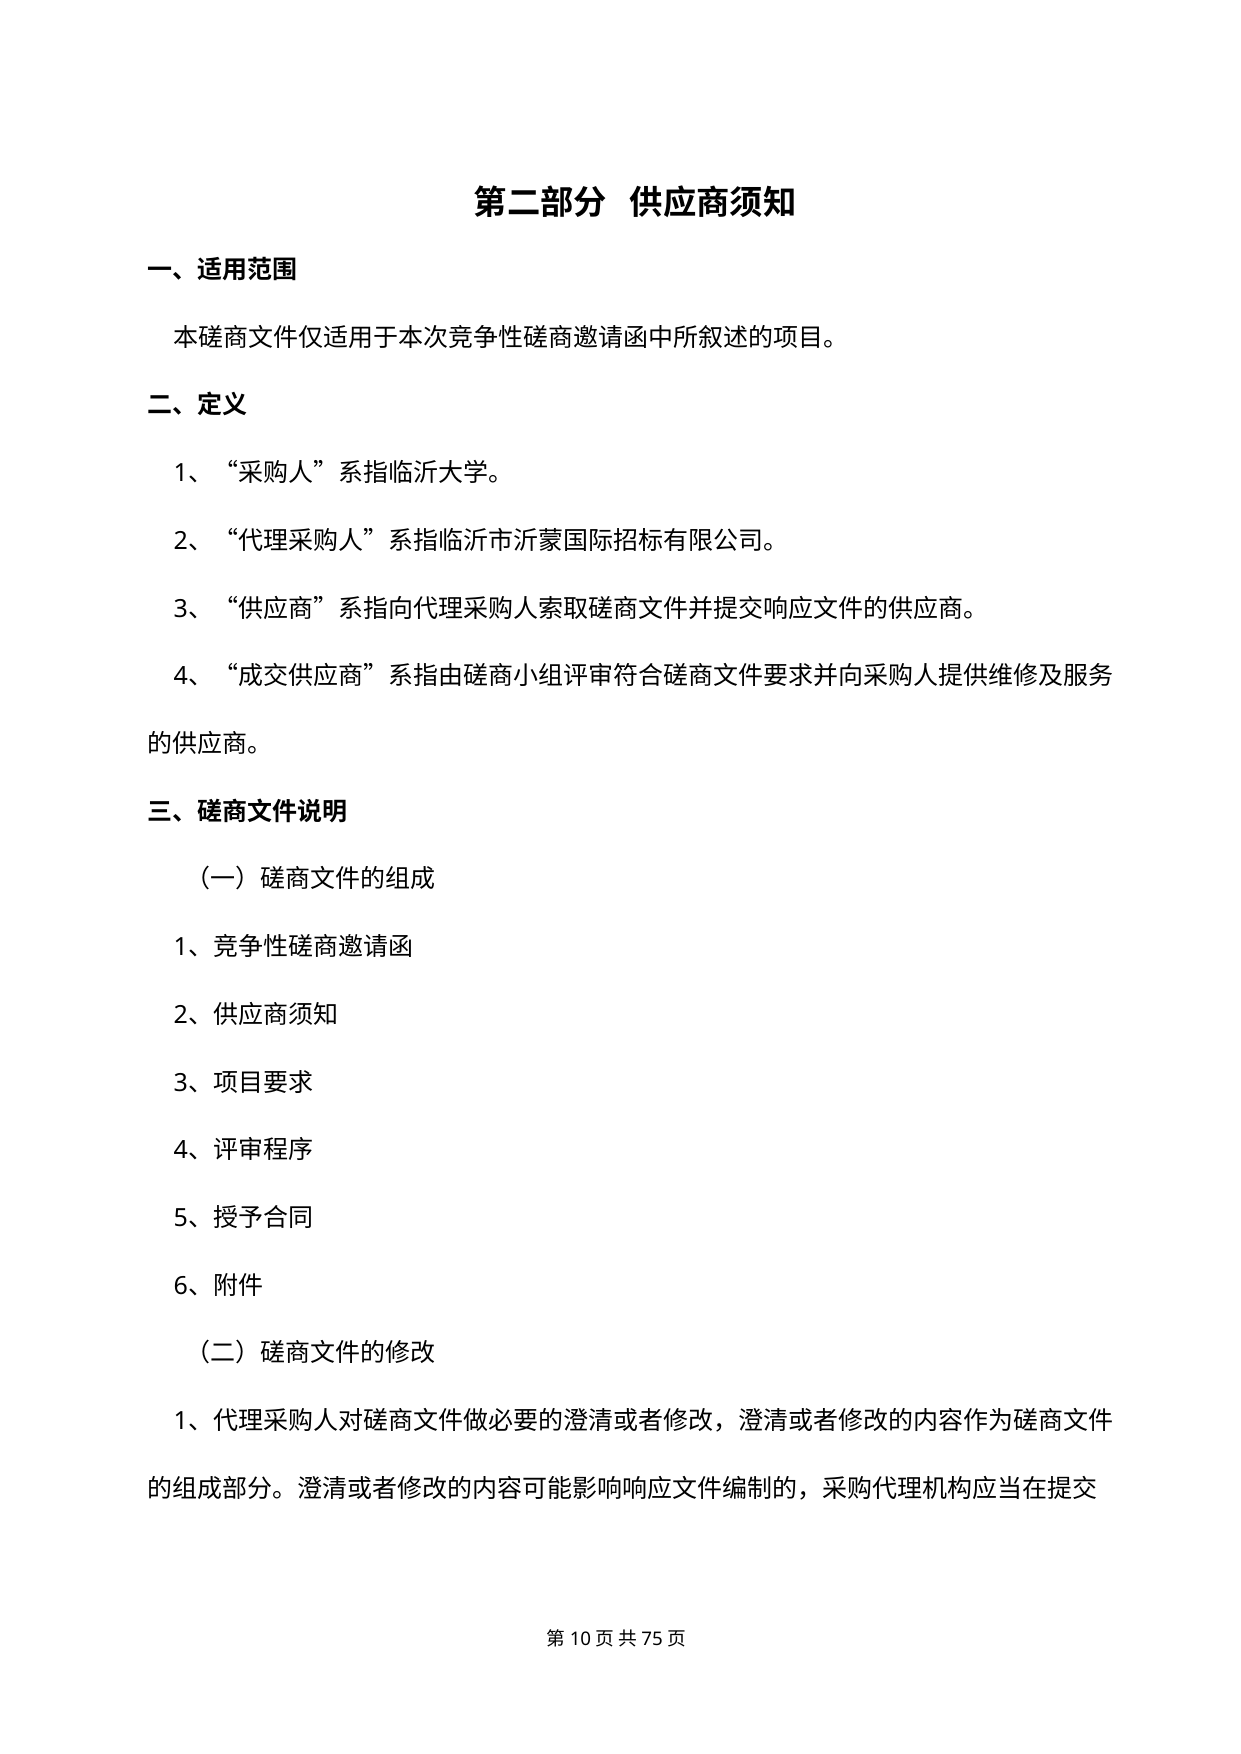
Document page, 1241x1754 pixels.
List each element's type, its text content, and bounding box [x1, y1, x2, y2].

text 本磋商文件仅适用于本次竞争性磋商邀请函中所叙述的项目。 [148, 301, 1122, 369]
text 5、授予合同 [148, 1182, 1122, 1249]
text 4、评审程序 [148, 1114, 1122, 1182]
text 3、项目要求 [148, 1046, 1122, 1114]
text （一）磋商文件的组成 [148, 843, 1122, 911]
text （二）磋商文件的修改 [148, 1317, 1122, 1385]
text 1、竞争性磋商邀请函 [148, 911, 1122, 978]
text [148, 1385, 1122, 1520]
text 二、定义 [148, 369, 1122, 437]
text 1、“采购人”系指临沂大学。 [148, 437, 1122, 504]
text 第二部分 供应商须知 [148, 166, 1122, 234]
text 3、“供应商”系指向代理采购人索取磋商文件并提交响应文件的供应商。 [148, 572, 1122, 640]
text 2、供应商须知 [148, 978, 1122, 1046]
text 4、“成交供应商”系指由磋商小组评审符合磋商文件要求并向采购人提供维修及服务的供应商。 [148, 640, 1122, 775]
text 6、附件 [148, 1249, 1122, 1317]
text 2、“代理采购人”系指临沂市沂蒙国际招标有限公司。 [148, 504, 1122, 572]
text 三、磋商文件说明 [148, 775, 1122, 843]
text 一、适用范围 [148, 234, 1122, 301]
